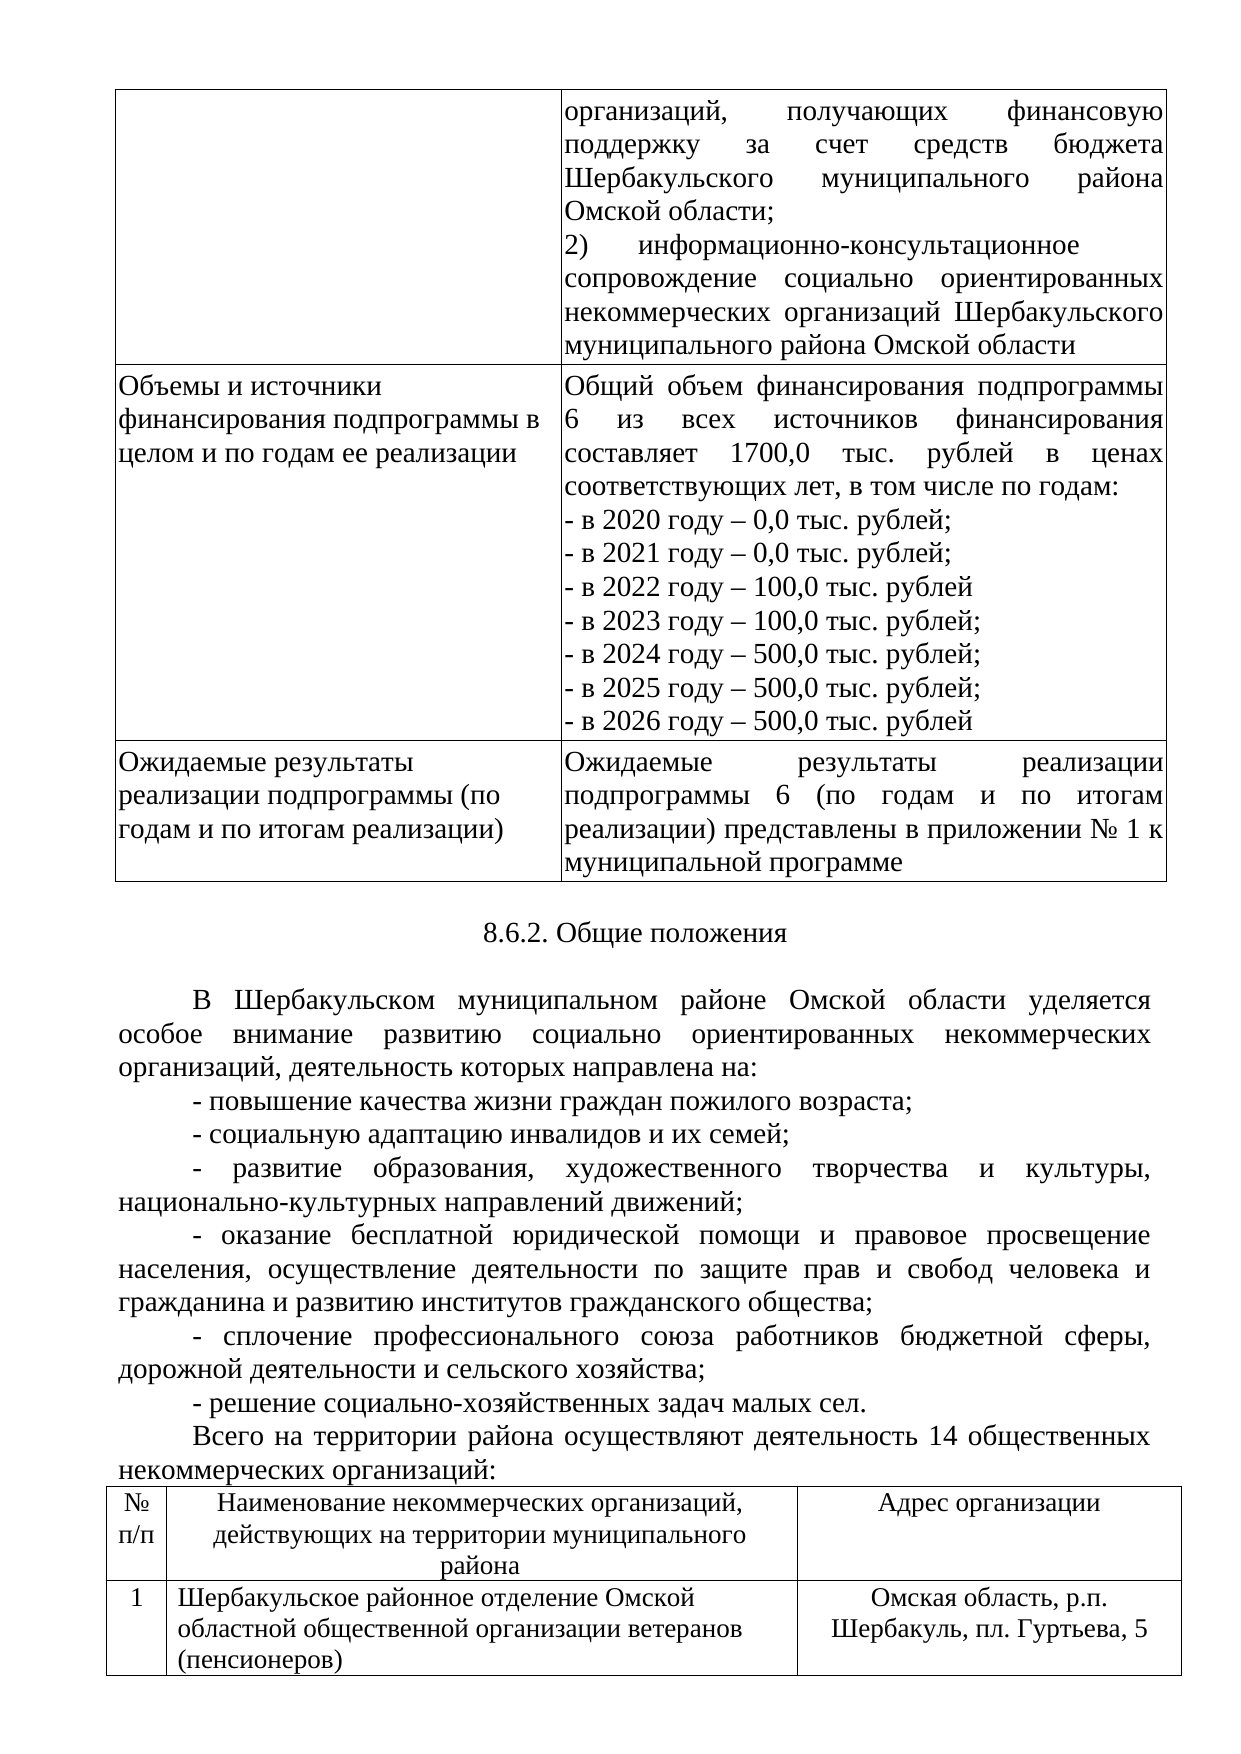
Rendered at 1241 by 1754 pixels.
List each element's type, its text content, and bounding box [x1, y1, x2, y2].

table_header № п/п [107, 1487, 166, 1580]
text 8.6.2. Общие положения [118, 915, 1152, 949]
table_cell Объемы и источники финансирования подпрограммы в целом и по годам ее реализации [116, 365, 561, 740]
table_header Адрес организации [798, 1487, 1181, 1580]
table_cell Ожидаемые результаты реализации подпрограммы 6 (по годам и по итогам реализации) представлены в приложении № 1 к муниципальной программе [562, 741, 1166, 881]
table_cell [798, 1581, 1181, 1674]
text - развитие образования, художественного творчества и культуры, национально-культурных направлений движений; [118, 1150, 1152, 1217]
table_cell Ожидаемые результаты реализации подпрограммы (по годам и по итогам реализации) [116, 741, 561, 881]
table_cell Общий объем финансирования подпрограммы 6 из всех источников финансирования составляет 1700,0 тыс. рублей в ценах соответствующих лет, в том числе по годам: - в 2020 году – 0,0 тыс. рублей; - в 2021 году – 0,0 тыс. рублей; - в 2022 году – 100,0 тыс. рублей - в 2023 году – 100,0 тыс. рублей; - в 2024 году – 500,0 тыс. рублей; - в 2025 году – 500,0 тыс. рублей; - в 2026 году – 500,0 тыс. рублей [562, 365, 1166, 740]
table_cell 1 [107, 1581, 166, 1674]
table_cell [562, 90, 1166, 364]
text - сплочение профессионального союза работников бюджетной сферы, дорожной деятельности и сельского хозяйства; [118, 1318, 1152, 1385]
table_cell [167, 1581, 797, 1674]
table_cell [116, 90, 561, 364]
text В Шербакульском муниципальном районе Омской области уделяется особое внимание развитию социально ориентированных некоммерческих организаций, деятельность которых направлена на: [118, 982, 1152, 1083]
text Всего на территории района осуществляют деятельность 14 общественных некоммерческих организаций: [118, 1418, 1152, 1486]
text - оказание бесплатной юридической помощи и правовое просвещение населения, осуществление деятельности по защите прав и свобод человека и гражданина и развитию институтов гражданского общества; [118, 1217, 1152, 1318]
text - социальную адаптацию инвалидов и их семей; [118, 1117, 1152, 1150]
text - повышение качества жизни граждан пожилого возраста; [118, 1083, 1152, 1117]
table_header Наименование некоммерческих организаций, действующих на территории муниципального района [167, 1487, 797, 1580]
text - решение социально-хозяйственных задач малых сел. [118, 1385, 1152, 1418]
